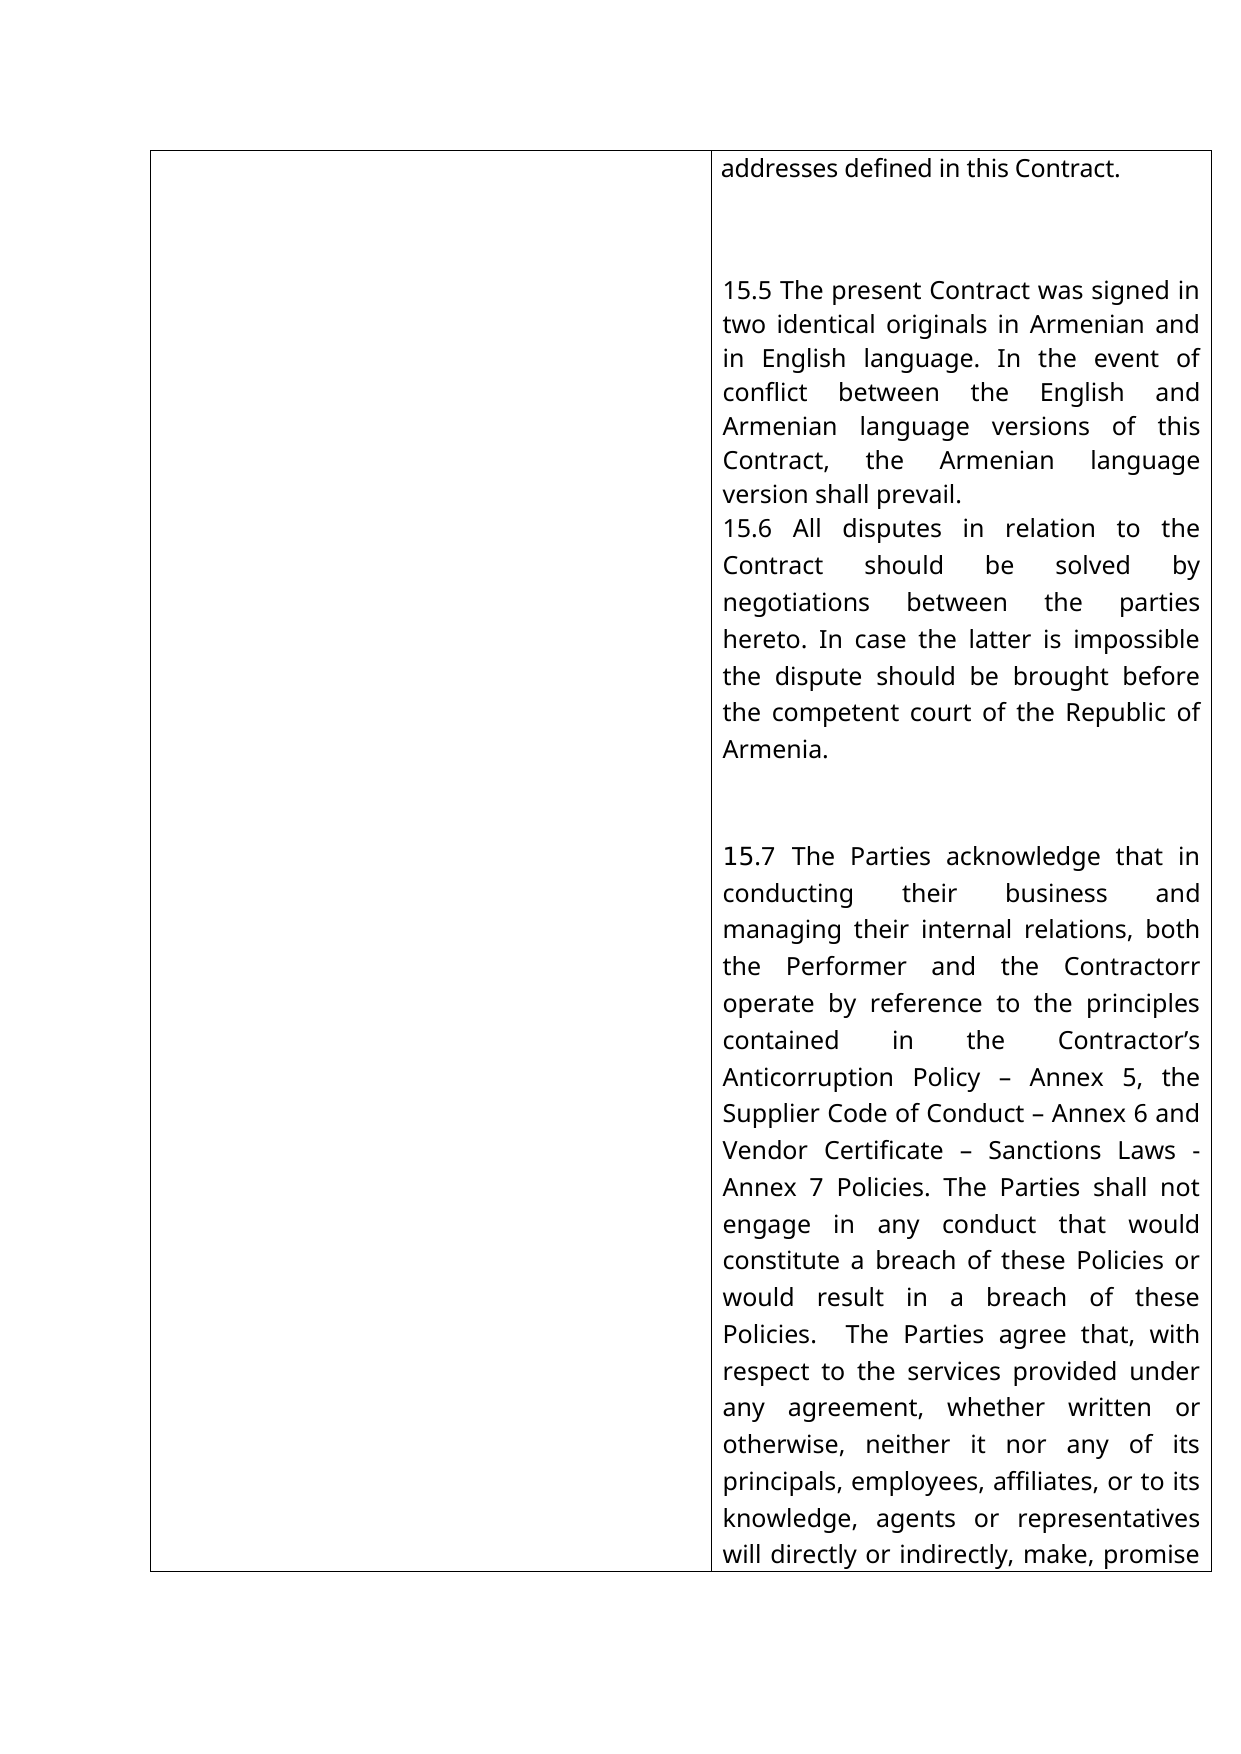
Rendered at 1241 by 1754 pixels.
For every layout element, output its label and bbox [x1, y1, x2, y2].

table_header [151, 151, 711, 1571]
table_header [712, 151, 1211, 1571]
